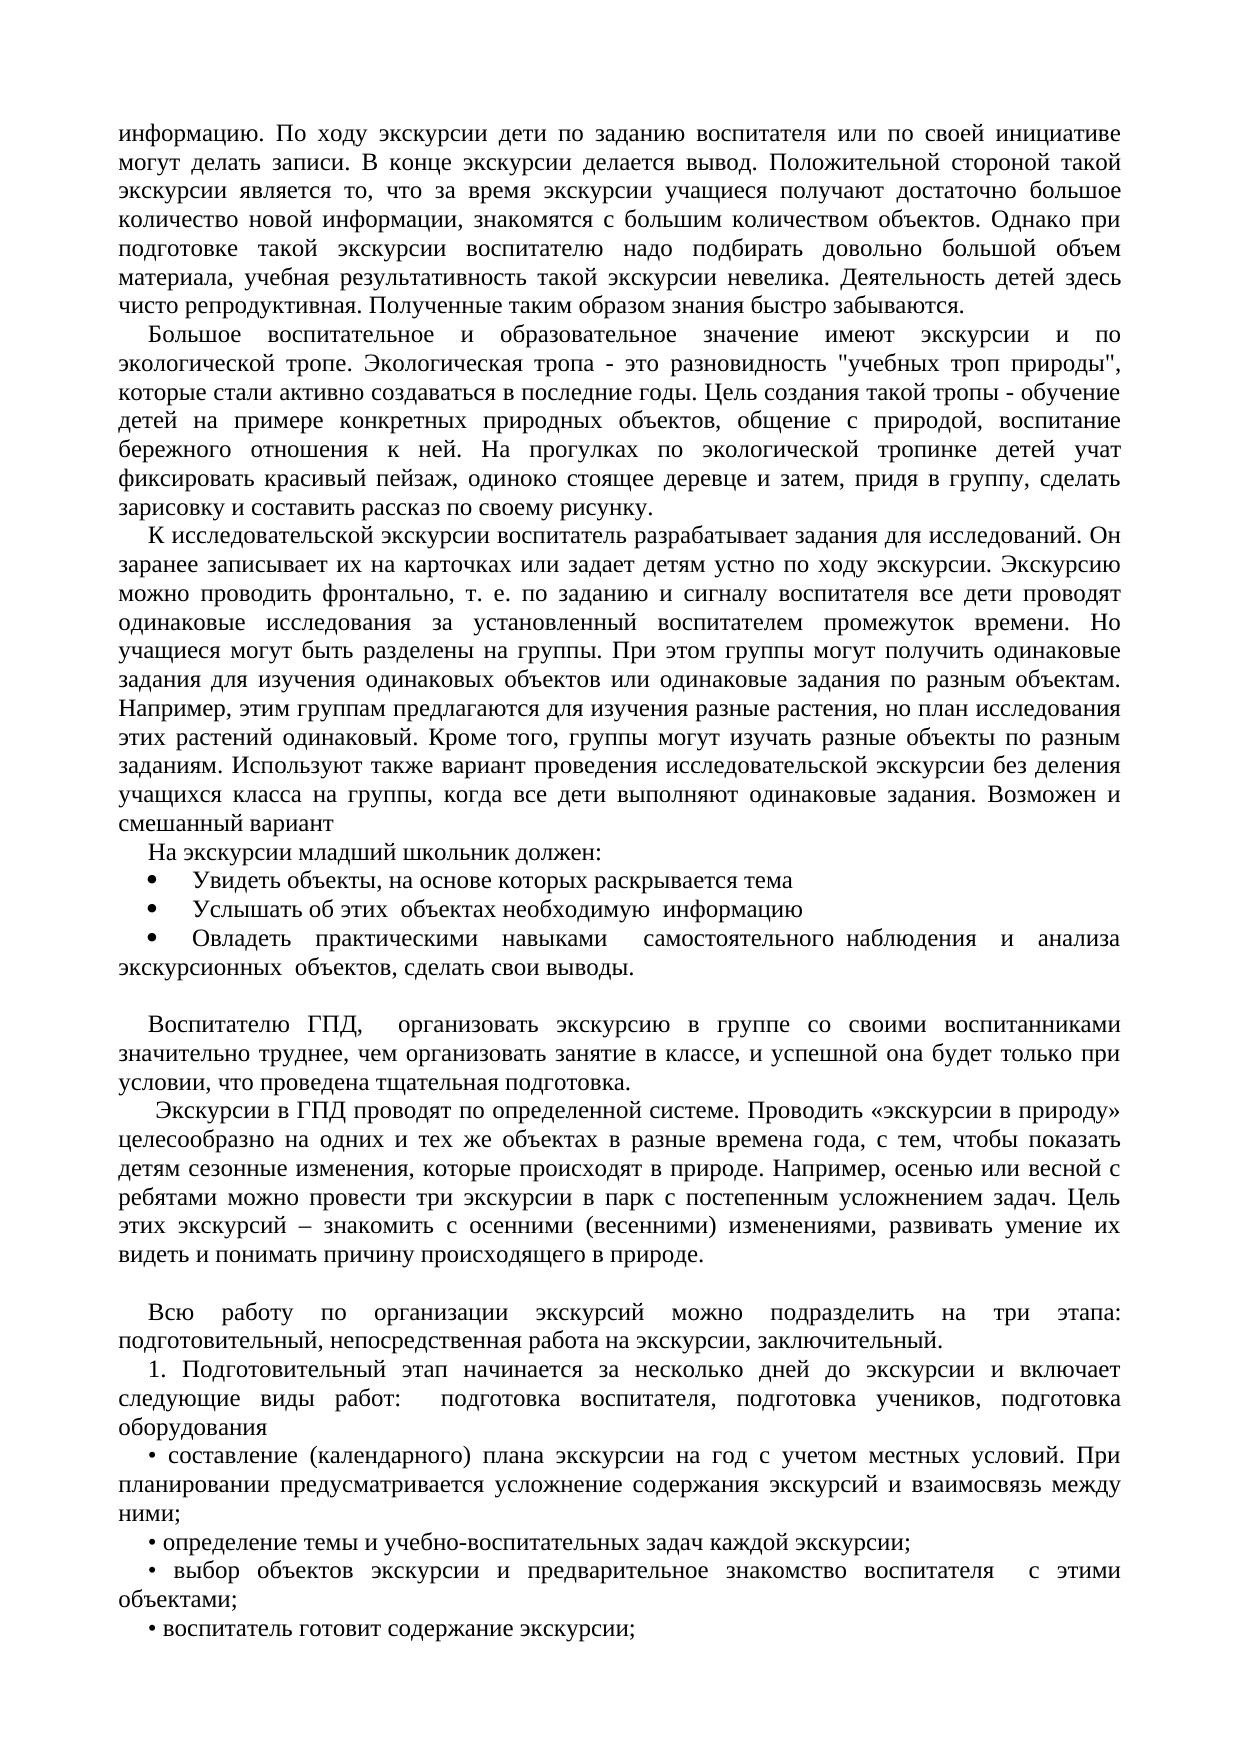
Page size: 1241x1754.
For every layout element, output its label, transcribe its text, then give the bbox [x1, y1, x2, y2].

text Воспитателю ГПД, организовать экскурсию в группе со своими воспитанниками значительно труднее, чем организовать занятие в классе, и успешной она будет только при условии, что проведена тщательная подготовка. [118, 1009, 1122, 1096]
text • выбор объектов экскурсии и предварительное знакомство воспитателя с этими объектами; [118, 1556, 1122, 1613]
list Услышать об этих объектах необходимую информацию [118, 894, 1122, 923]
text На экскурсии младший школьник должен: [118, 837, 1122, 866]
text • воспитатель готовит содержание экскурсии; [118, 1613, 1122, 1642]
text К исследовательской экскурсии воспитатель разрабатывает задания для исследований. Он заранее записывает их на карточках или задает детям устно по ходу экскурсии. Экскурсию можно проводить фронтально, т. е. по заданию и сигналу воспитателя все дети проводят одинаковые исследования за установленный воспитателем промежуток времени. Но учащиеся могут быть разделены на группы. При этом группы могут получить одинаковые задания для изучения одинаковых объектов или одинаковые задания по разным объектам. Например, этим группам предлагаются для изучения разные растения, но план исследования этих растений одинаковый. Кроме того, группы могут изучать разные объекты по разным заданиям. Используют также вариант проведения исследовательской экскурсии без деления учащихся класса на группы, когда все дети выполняют одинаковые задания. Возможен и смешанный вариант [118, 521, 1122, 837]
list Овладеть практическими навыками самостоятельного наблюдения и анализа экскурсионных объектов, сделать свои выводы. [118, 923, 1122, 981]
text • составление (календарного) плана экскурсии на год с учетом местных условий. При планировании предусматривается усложнение содержания экскурсий и взаимосвязь между ними; [118, 1441, 1122, 1527]
text Экскурсии в ГПД проводят по определенной системе. Проводить «экскурсии в природу» целесообразно на одних и тех же объектах в разные времена года, с тем, чтобы показать детям сезонные изменения, которые происходят в природе. Например, осенью или весной с ребятами можно провести три экскурсии в парк с постепенным усложнением задач. Цель этих экскурсий – знакомить с осенними (весенними) изменениями, развивать умение их видеть и понимать причину происходящего в природе. [118, 1096, 1122, 1268]
text Всю работу по организации экскурсий можно подразделить на три этапа: подготовительный, непосредственная работа на экскурсии, заключительный. [118, 1297, 1122, 1354]
list Увидеть объекты, на основе которых раскрывается тема [118, 866, 1122, 894]
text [118, 118, 1122, 319]
text Большое воспитательное и образовательное значение имеют экскурсии и по экологической тропе. Экологическая тропа - это разновидность "учебных троп природы", которые стали активно создаваться в последние годы. Цель создания такой тропы - обучение детей на примере конкретных природных объектов, общение с природой, воспитание бережного отношения к ней. На прогулках по экологической тропинке детей учат фиксировать красивый пейзаж, одиноко стоящее деревце и затем, придя в группу, сделать зарисовку и составить рассказ по своему рисунку. [118, 319, 1122, 521]
text • определение темы и учебно-воспитательных задач каждой экскурсии; [118, 1527, 1122, 1556]
text 1. Подготовительный этап начинается за несколько дней до экскурсии и включает следующие виды работ: подготовка воспитателя, подготовка учеников, подготовка оборудования [118, 1354, 1122, 1441]
